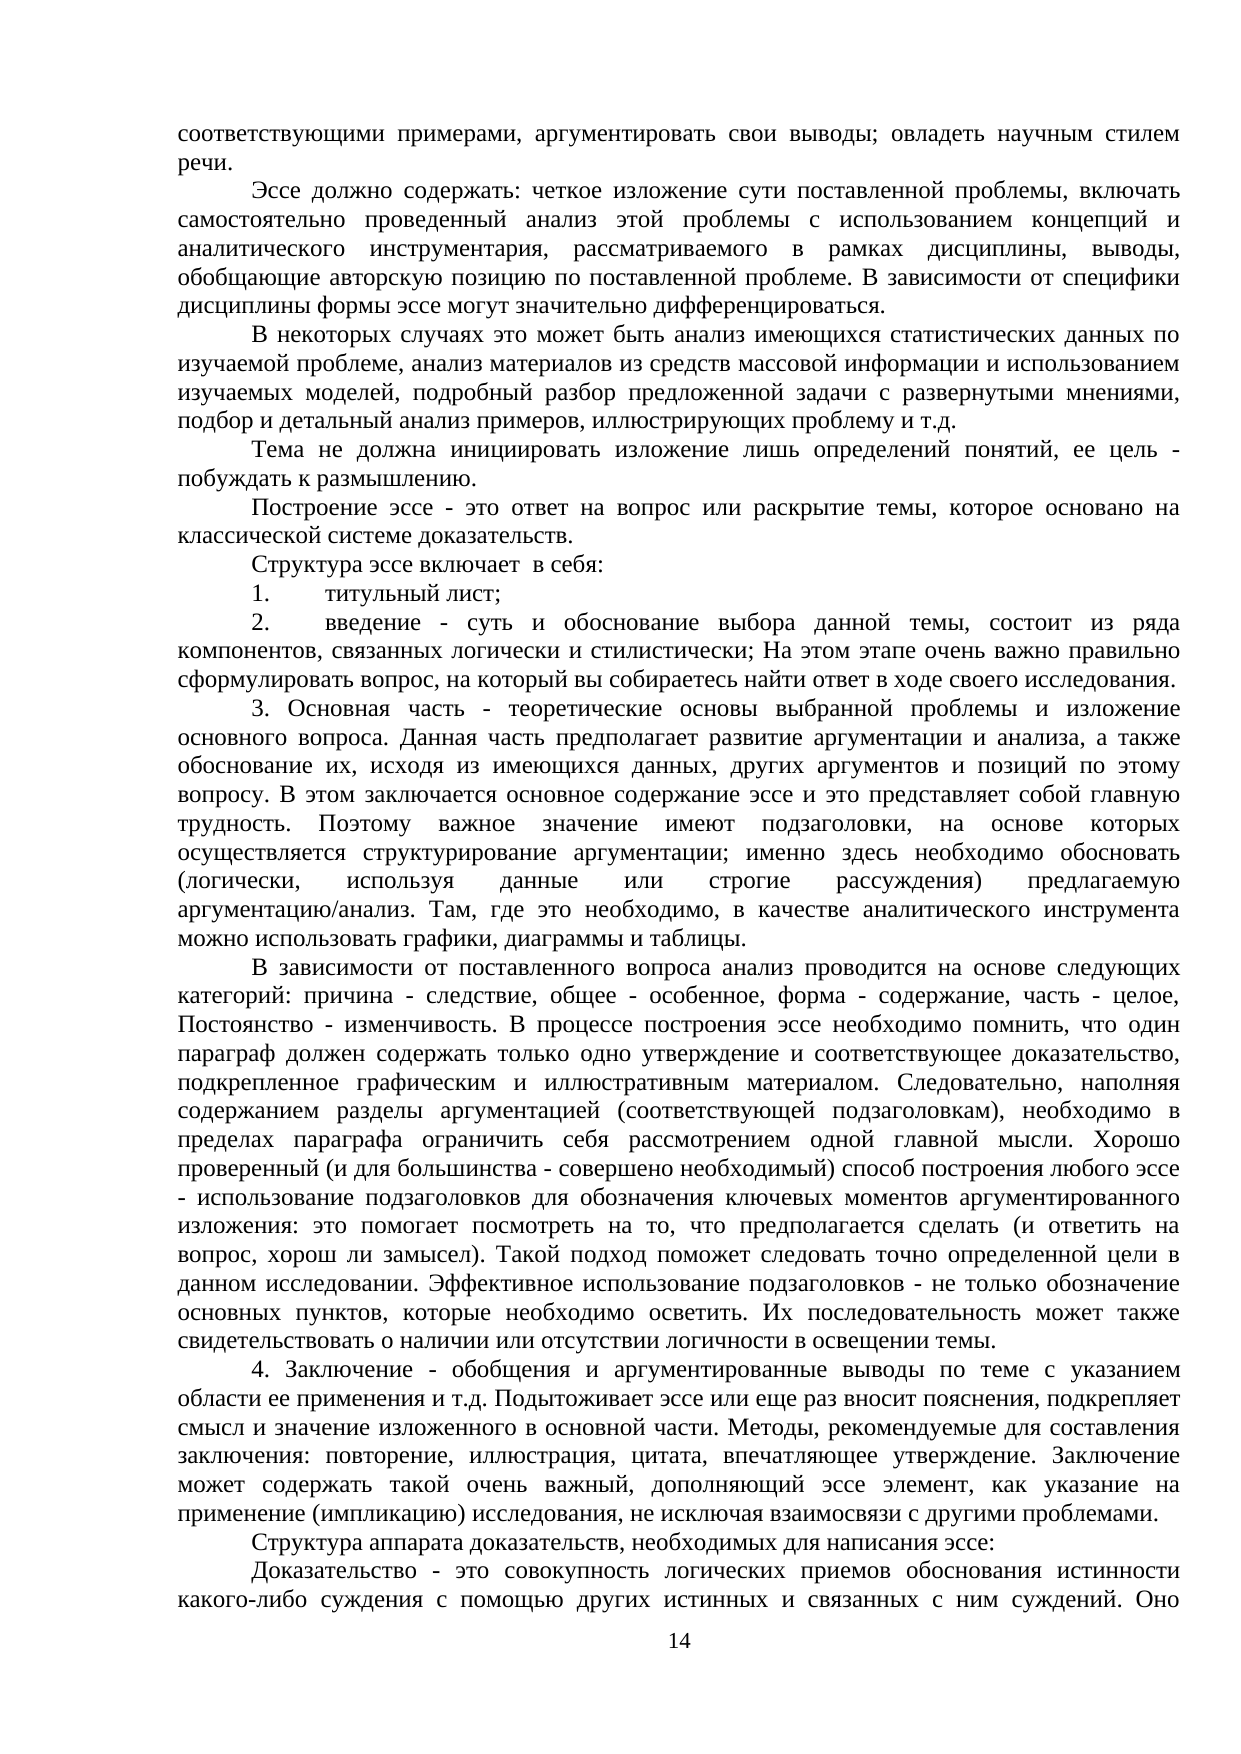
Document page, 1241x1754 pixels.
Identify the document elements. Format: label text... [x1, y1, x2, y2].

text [177, 1556, 1181, 1613]
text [177, 118, 1181, 176]
list титульный лист; [177, 578, 1181, 607]
text 4. Заключение - обобщения и аргументированные выводы по теме с указанием области ее применения и т.д. Подытоживает эссе или еще раз вносит пояснения, подкрепляет смысл и значение изложенного в основной части. Методы, рекомендуемые для составления заключения: повторение, иллюстрация, цитата, впечатляющее утверждение. Заключение может содержать такой очень важный, дополняющий эссе элемент, как указание на применение (импликацию) исследования, не исключая взаимосвязи с другими проблемами. [177, 1354, 1181, 1527]
text Тема не должна инициировать изложение лишь определений понятий, ее цель - побуждать к размышлению. [177, 434, 1181, 492]
text Эссе должно содержать: четкое изложение сути поставленной проблемы, включать самостоятельно проведенный анализ этой проблемы с использованием концепций и аналитического инструментария, рассматриваемого в рамках дисциплины, выводы, обобщающие авторскую позицию по поставленной проблеме. В зависимости от специфики дисциплины формы эссе могут значительно дифференцироваться. [177, 176, 1181, 319]
text Построение эссе - это ответ на вопрос или раскрытие темы, которое основано на классической системе доказательств. [177, 492, 1181, 549]
list введение - суть и обоснование выбора данной темы, состоит из ряда компонентов, связанных логически и стилистически; На этом этапе очень важно правильно сформулировать вопрос, на который вы собираетесь найти ответ в ходе своего исследования. [177, 607, 1181, 693]
text Структура аппарата доказательств, необходимых для написания эссе: [177, 1527, 1181, 1556]
text Структура эссе включает в себя: [177, 549, 1181, 578]
text 3. Основная часть - теоретические основы выбранной проблемы и изложение основного вопроса. Данная часть предполагает развитие аргументации и анализа, а также обоснование их, исходя из имеющихся данных, других аргументов и позиций по этому вопросу. В этом заключается основное содержание эссе и это представляет собой главную трудность. Поэтому важное значение имеют подзаголовки, на основе которых осуществляется структурирование аргументации; именно здесь необходимо обосновать (логически, используя данные или строгие рассуждения) предлагаемую аргументацию/анализ. Там, где это необходимо, в качестве аналитического инструмента можно использовать графики, диаграммы и таблицы. [177, 693, 1181, 952]
text В зависимости от поставленного вопроса анализ проводится на основе следующих категорий: причина - следствие, общее - особенное, форма - содержание, часть - целое, Постоянство - изменчивость. В процессе построения эссе необходимо помнить, что один параграф должен содержать только одно утверждение и соответствующее доказательство, подкрепленное графическим и иллюстративным материалом. Следовательно, наполняя содержанием разделы аргументацией (соответствующей подзаголовкам), необходимо в пределах параграфа ограничить себя рассмотрением одной главной мысли. Хорошо проверенный (и для большинства - совершено необходимый) способ построения любого эссе - использование подзаголовков для обозначения ключевых моментов аргументированного изложения: это помогает посмотреть на то, что предполагается сделать (и ответить на вопрос, хорош ли замысел). Такой подход поможет следовать точно определенной цели в данном исследовании. Эффективное использование подзаголовков - не только обозначение основных пунктов, которые необходимо осветить. Их последовательность может также свидетельствовать о наличии или отсутствии логичности в освещении темы. [177, 952, 1181, 1354]
text В некоторых случаях это может быть анализ имеющихся статистических данных по изучаемой проблеме, анализ материалов из средств массовой информации и использованием изучаемых моделей, подробный разбор предложенной задачи с развернутыми мнениями, подбор и детальный анализ примеров, иллюстрирующих проблему и т.д. [177, 319, 1181, 434]
